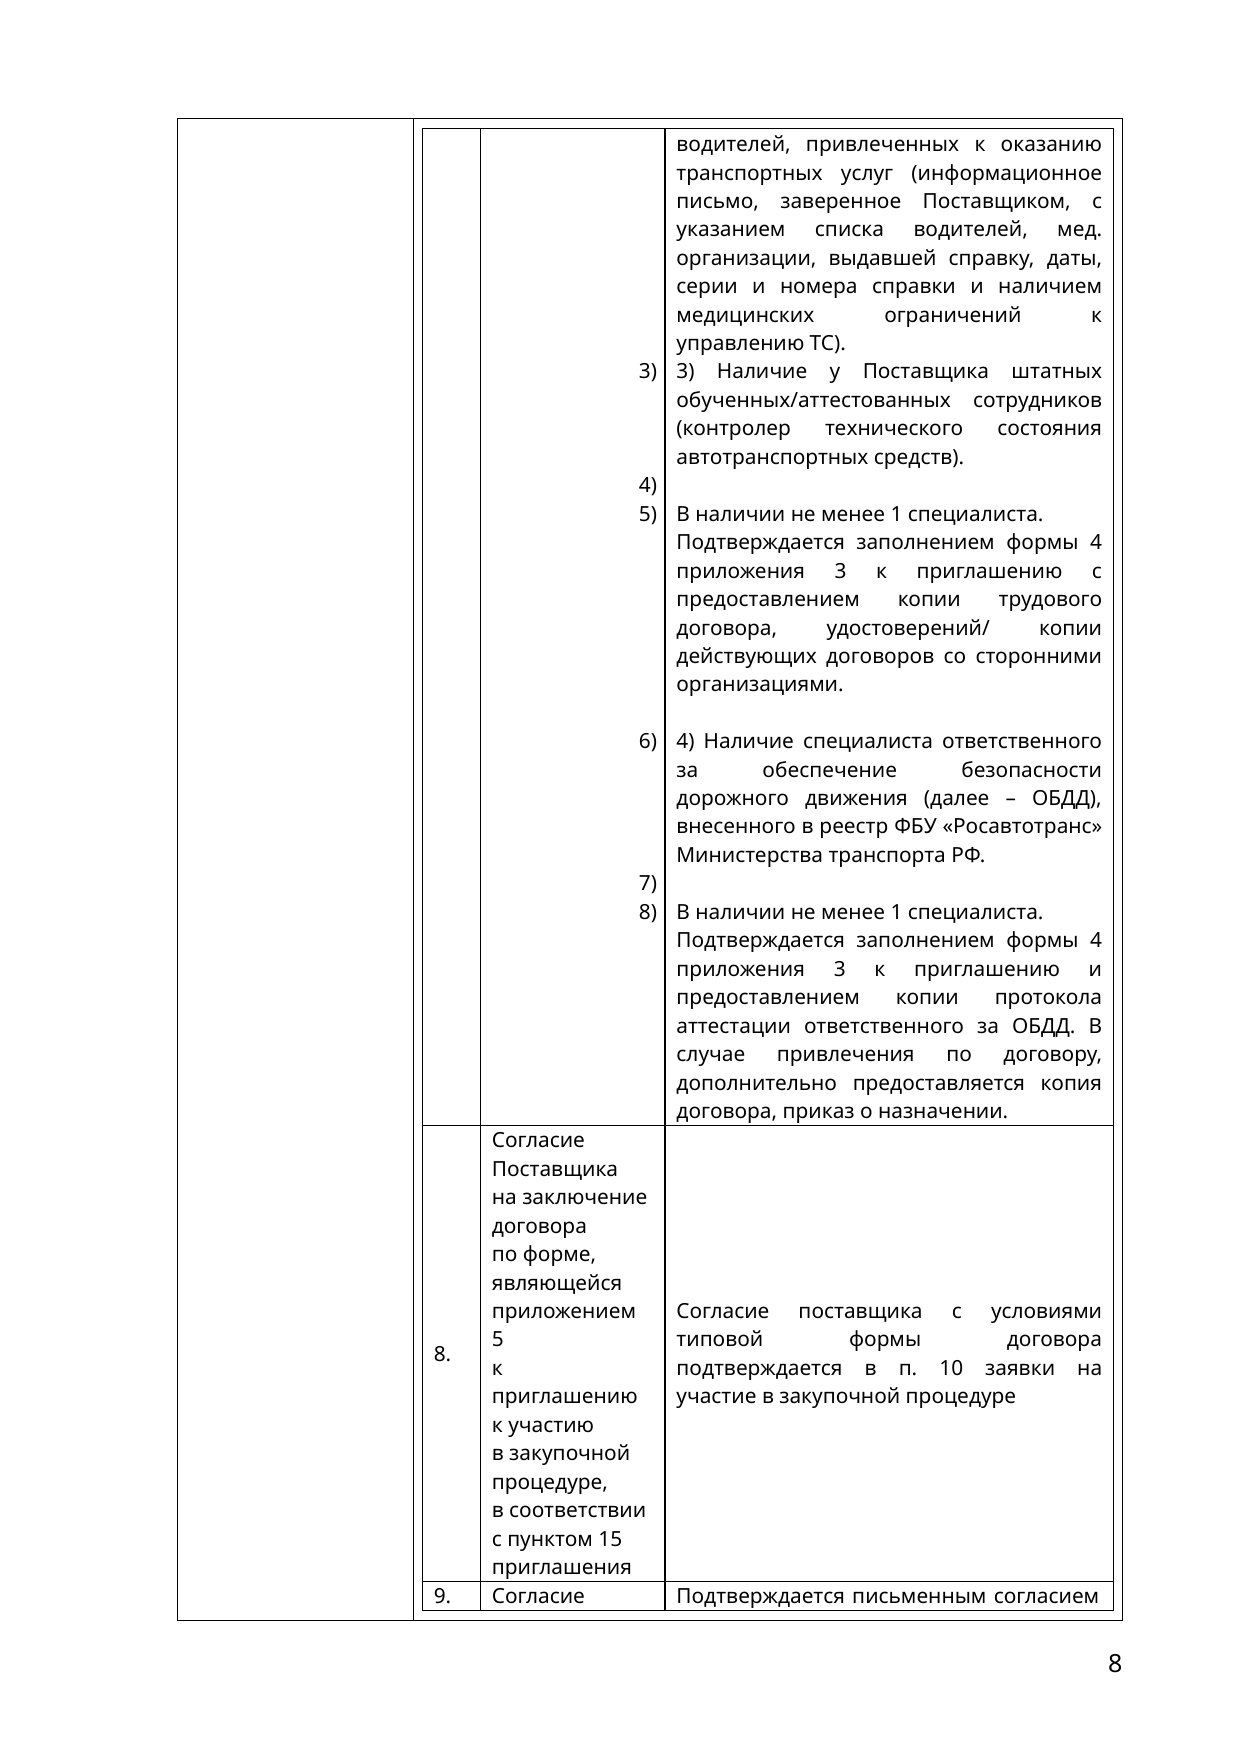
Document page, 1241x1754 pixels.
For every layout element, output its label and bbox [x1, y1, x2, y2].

table_cell [414, 119, 1122, 1620]
table_cell [178, 119, 413, 1620]
